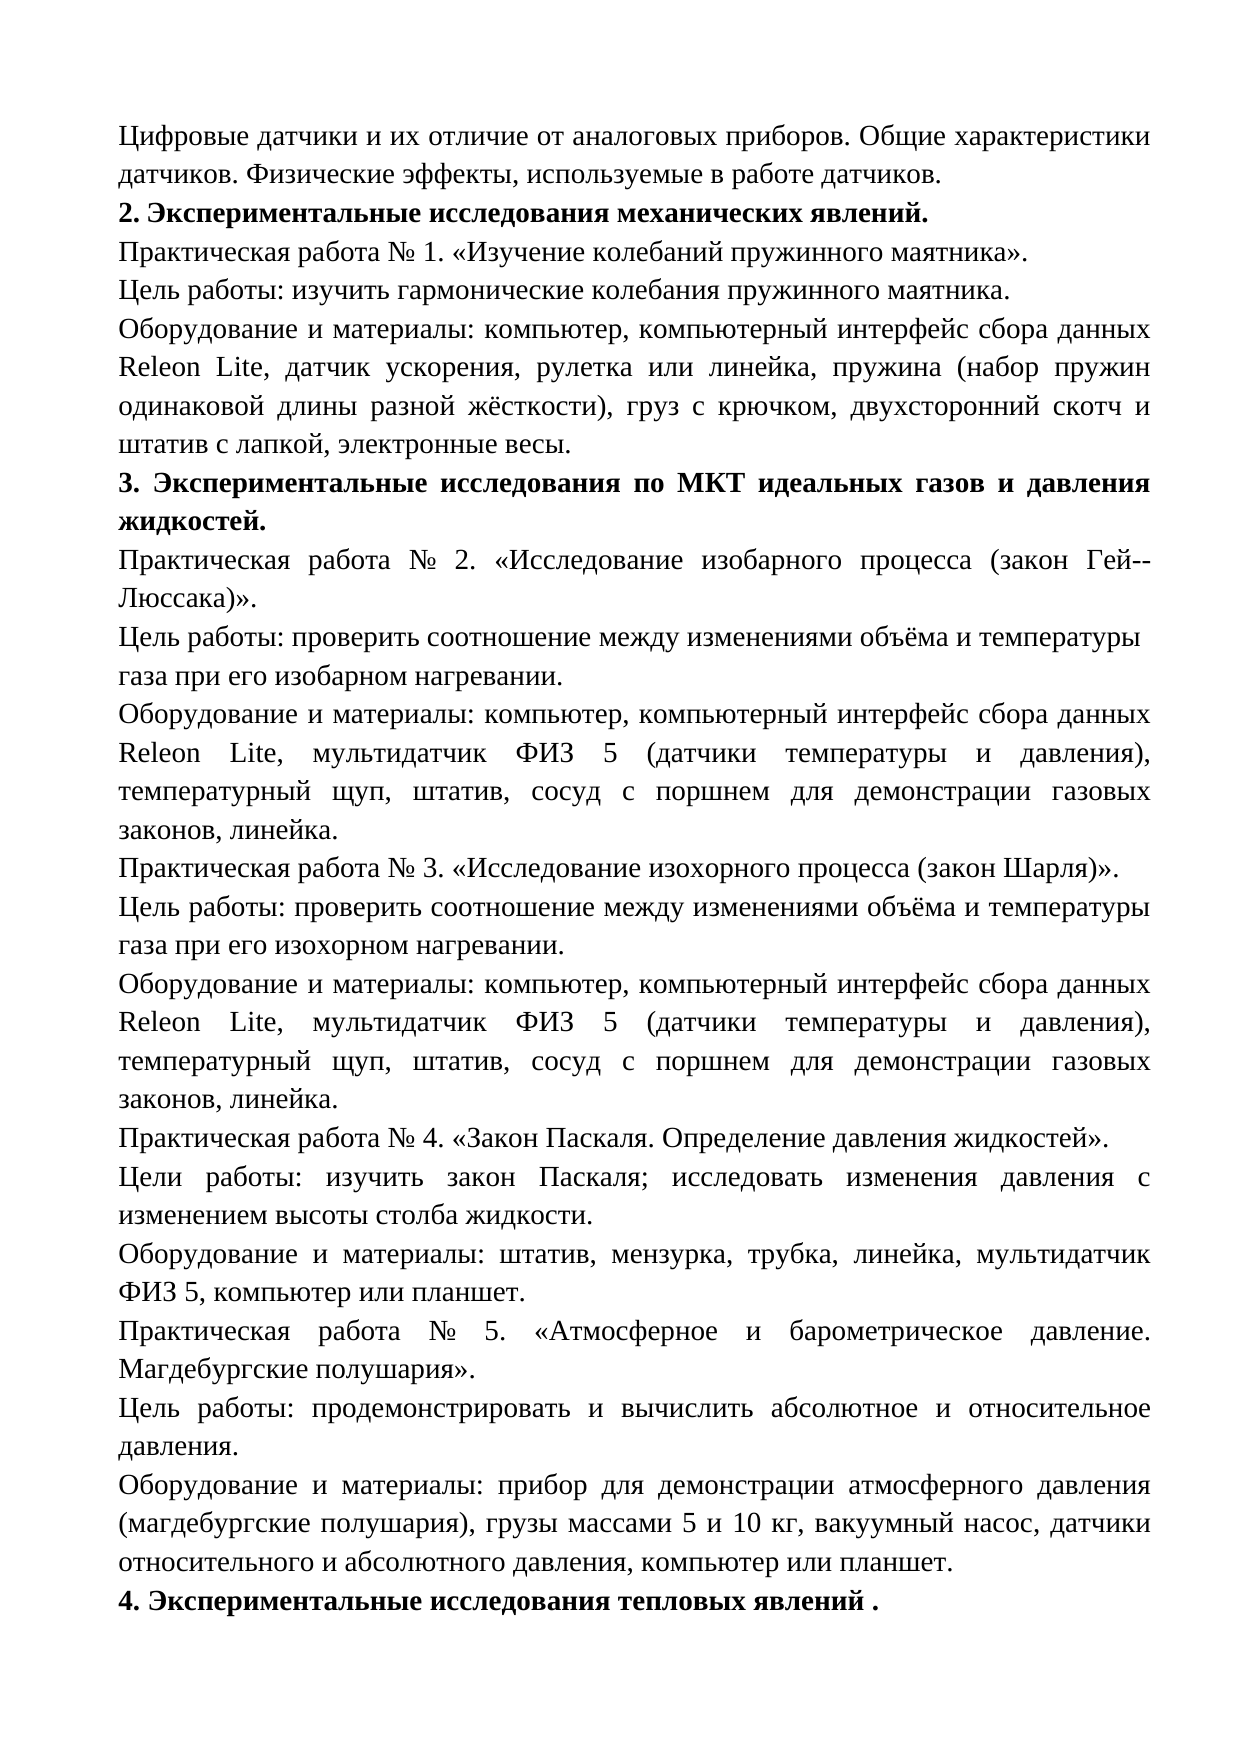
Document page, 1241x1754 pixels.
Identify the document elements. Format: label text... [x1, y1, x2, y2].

text 4. Экспериментальные исследования тепловых явлений . [118, 1583, 1152, 1616]
text Цели работы: изучить закон Паскаля; исследовать изменения давления с изменением высоты столба жидкости. [118, 1159, 1152, 1231]
text Оборудование и материалы: компьютер, компьютерный интерфейс сбора данных Releon Lite, мультидатчик ФИЗ 5 (датчики температуры и давления), температурный щуп, штатив, сосуд с поршнем для демонстрации газовых законов, линейка. [118, 696, 1152, 845]
text Цифровые датчики и их отличие от аналоговых приборов. Общие характеристики датчиков. Физические эффекты, используемые в работе датчиков. [118, 118, 1152, 190]
text Оборудование и материалы: штатив, мензурка, трубка, линейка, мультидатчик ФИЗ 5, компьютер или планшет. [118, 1236, 1152, 1308]
text 2. Экспериментальные исследования механических явлений. [118, 195, 1152, 229]
text Практическая работа № 5. «Атмосферное и барометрическое давление. Магдебургские полушария». [118, 1313, 1152, 1385]
text 3. Экспериментальные исследования по МКТ идеальных газов и давления жидкостей. [118, 465, 1152, 537]
text Практическая работа № 1. «Изучение колебаний пружинного маятника». [118, 234, 1152, 267]
text Оборудование и материалы: компьютер, компьютерный интерфейс сбора данных Releon Lite, мультидатчик ФИЗ 5 (датчики температуры и давления), температурный щуп, штатив, сосуд с поршнем для демонстрации газовых законов, линейка. [118, 966, 1152, 1115]
text Цель работы: проверить соотношение между изменениями объёма и температуры [118, 619, 1152, 653]
text Цель работы: продемонстрировать и вычислить абсолютное и относительное давления. [118, 1390, 1152, 1462]
text Цель работы: изучить гармонические колебания пружинного маятника. [118, 272, 1152, 306]
text Оборудование и материалы: компьютер, компьютерный интерфейс сбора данных Releon Lite, датчик ускорения, рулетка или линейка, пружина (набор пружин одинаковой длины разной жёсткости), груз с крючком, двухсторонний скотч и штатив с лапкой, электронные весы. [118, 311, 1152, 460]
text газа при его изобарном нагревании. [118, 658, 1152, 691]
text Оборудование и материалы: прибор для демонстрации атмосферного давления (магдебургские полушария), грузы массами 5 и 10 кг, вакуумный насос, датчики относительного и абсолютного давления, компьютер или планшет. [118, 1467, 1152, 1578]
text Практическая работа № 2. «Исследование изобарного процесса (закон Гей--Люссака)». [118, 542, 1152, 614]
text Практическая работа № 3. «Исследование изохорного процесса (закон Шарля)». [118, 850, 1152, 884]
text Цель работы: проверить соотношение между изменениями объёма и температуры газа при его изохорном нагревании. [118, 889, 1152, 961]
text Практическая работа № 4. «Закон Паскаля. Определение давления жидкостей». [118, 1120, 1152, 1154]
